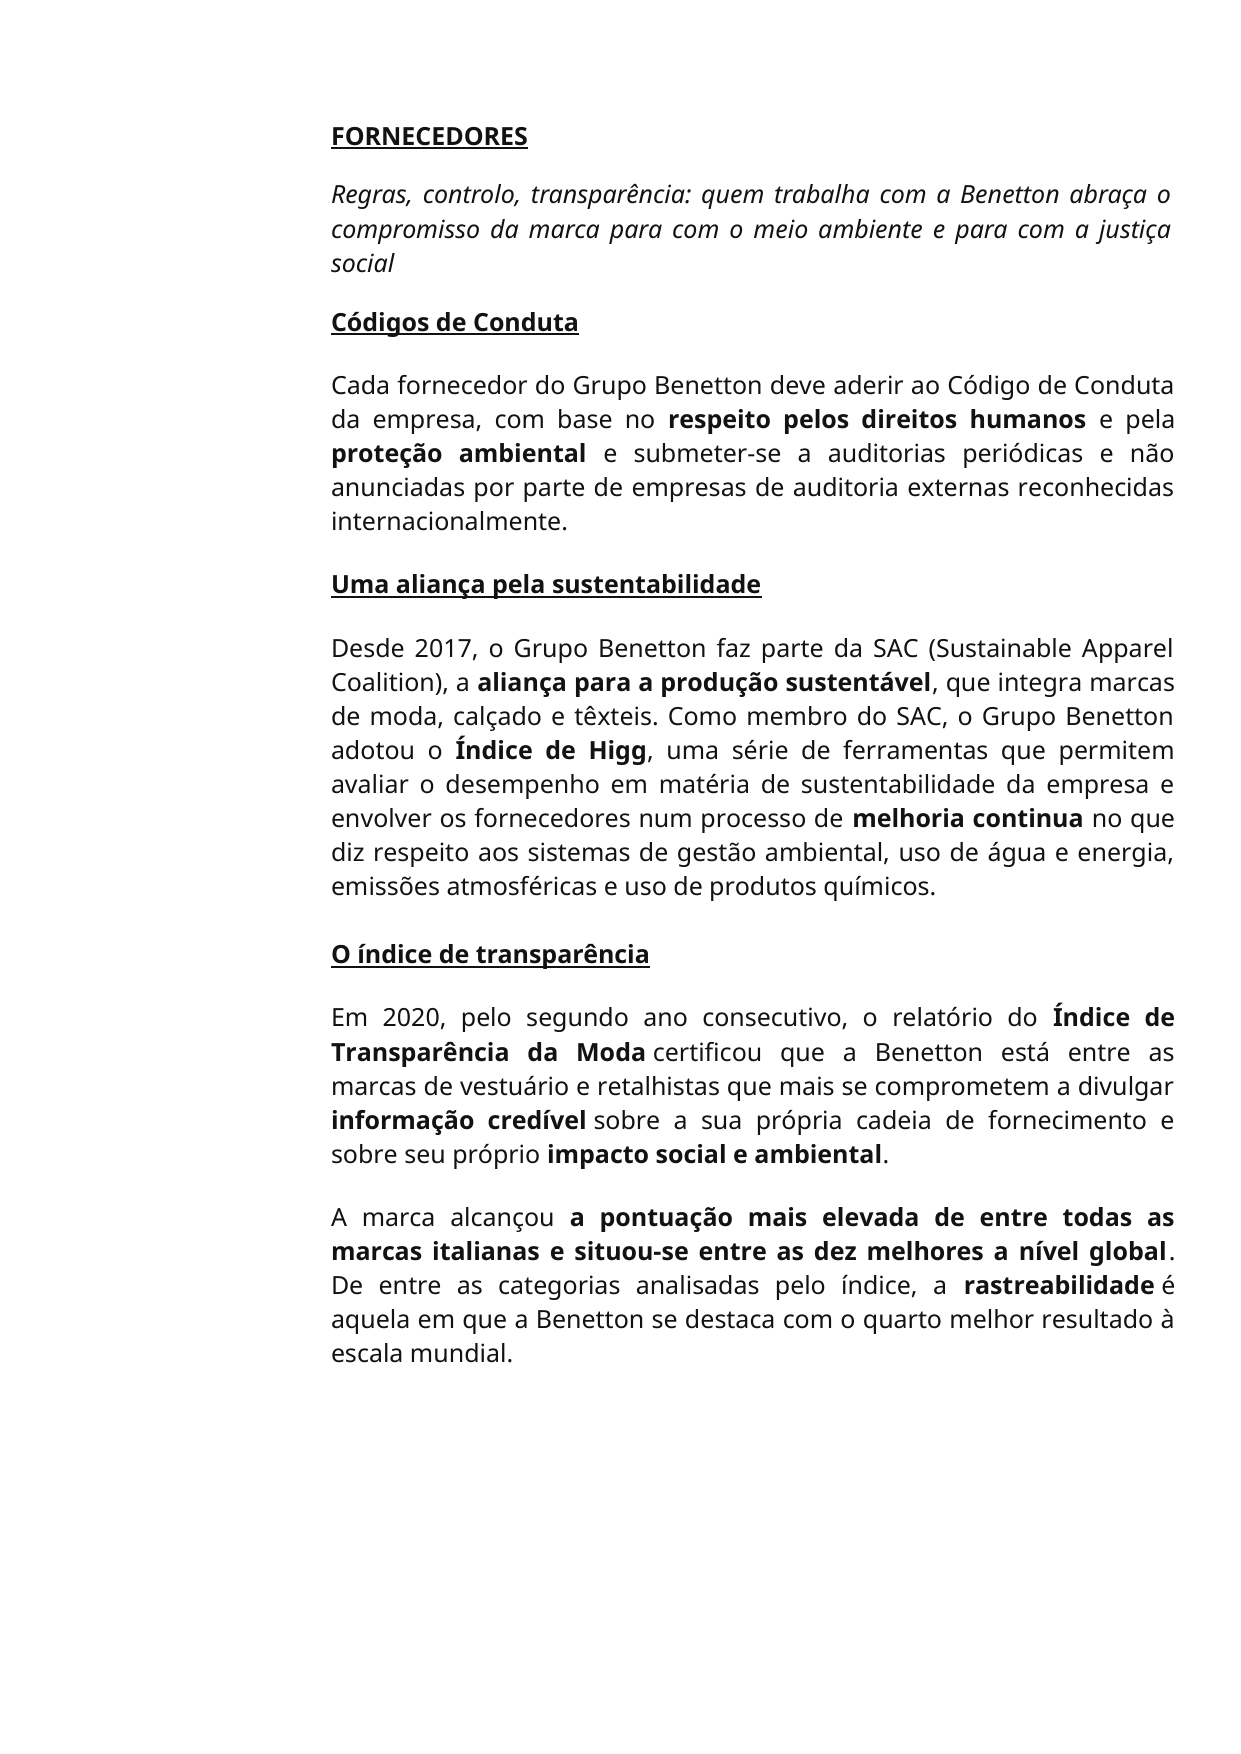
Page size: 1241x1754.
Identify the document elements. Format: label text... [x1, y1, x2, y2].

text A marca alcançou a pontuação mais elevada de entre todas as marcas italianas e situou-se entre as dez melhores a nível global. De entre as categorias analisadas pelo índice, a rastreabilidade é aquela em que a Benetton se destaca com o quarto melhor resultado à escala mundial. [331, 1199, 1175, 1370]
text Desde 2017, o Grupo Benetton faz parte da SAC (Sustainable Apparel Coalition), a aliança para a produção sustentável, que integra marcas de moda, calçado e têxteis. Como membro do SAC, o Grupo Benetton adotou o Índice de Higg, uma série de ferramentas que permitem avaliar o desempenho em matéria de sustentabilidade da empresa e envolver os fornecedores num processo de melhoria continua no que diz respeito aos sistemas de gestão ambiental, uso de água e energia, emissões atmosféricas e uso de produtos químicos. [331, 630, 1175, 903]
text Em 2020, pelo segundo ano consecutivo, o relatório do Índice de Transparência da Moda certificou que a Benetton está entre as marcas de vestuário e retalhistas que mais se comprometem a divulgar informação credível sobre a sua própria cadeia de fornecimento e sobre seu próprio impacto social e ambiental. [331, 1000, 1175, 1170]
text O índice de transparência [331, 937, 1175, 971]
text Cada fornecedor do Grupo Benetton deve aderir ao Código de Conduta da empresa, com base no respeito pelos direitos humanos e pela proteção ambiental e submeter-se a auditorias periódicas e não anunciadas por parte de empresas de auditoria externas reconhecidas internacionalmente. [331, 368, 1175, 538]
text Uma aliança pela sustentabilidade [331, 567, 1175, 601]
text Regras, controlo, transparência: quem trabalha com a Benetton abraça o compromisso da marca para com o meio ambiente e para com a justiça social [331, 177, 1175, 279]
text Códigos de Conduta [331, 304, 1175, 338]
text FORNECEDORES [331, 118, 1175, 152]
